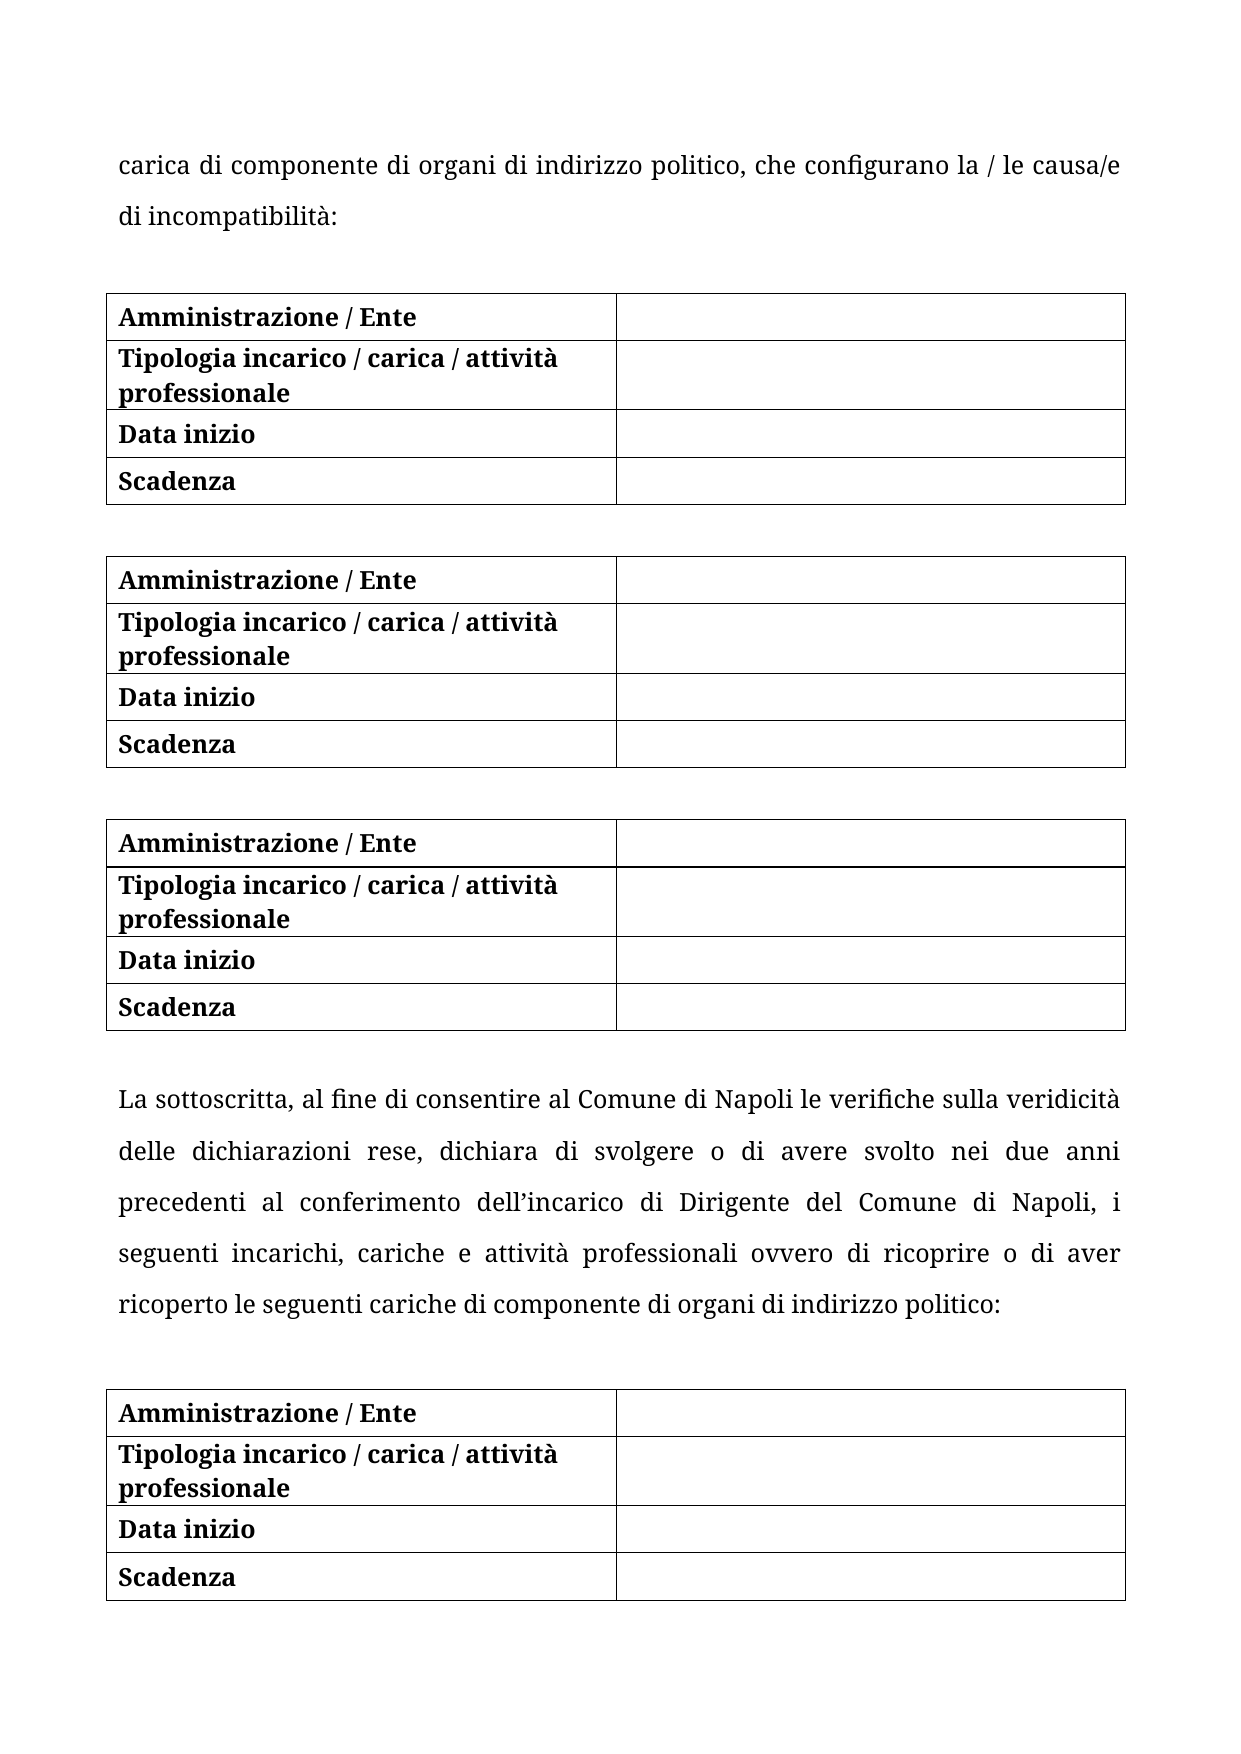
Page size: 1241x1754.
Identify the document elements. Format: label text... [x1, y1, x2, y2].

table_cell [617, 341, 1125, 409]
table_header [617, 557, 1125, 603]
table_cell [617, 984, 1125, 1030]
table_cell Tipologia incarico / carica / attività professionale [107, 868, 616, 936]
table_cell [617, 721, 1125, 767]
table_cell Data inizio [107, 937, 616, 983]
table_header Amministrazione / Ente [107, 820, 616, 866]
table_cell Scadenza [107, 1553, 616, 1599]
table_cell [617, 868, 1125, 936]
table_cell [617, 604, 1125, 672]
table_cell [617, 458, 1125, 504]
table_cell [617, 937, 1125, 983]
text La sottoscritta, al fine di consentire al Comune di Napoli le verifiche sulla veridicità delle dichiarazioni rese, dichiara di svolgere o di avere svolto nei due anni precedenti al conferimento dell’incarico di Dirigente del Comune di Napoli, i seguenti incarichi, cariche e attività professionali ovvero di ricoprire o di aver ricoperto le seguenti cariche di componente di organi di indirizzo politico: [118, 1082, 1122, 1320]
table_cell [617, 1437, 1125, 1505]
table_cell Data inizio [107, 674, 616, 720]
table_cell Tipologia incarico / carica / attività professionale [107, 341, 616, 409]
table_cell Tipologia incarico / carica / attività professionale [107, 604, 616, 672]
table_header [617, 294, 1125, 340]
table_cell Data inizio [107, 410, 616, 457]
table_cell Data inizio [107, 1506, 616, 1552]
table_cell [107, 1437, 616, 1505]
table_header [617, 820, 1125, 866]
table_cell Scadenza [107, 721, 616, 767]
table_cell [617, 410, 1125, 457]
table_cell Scadenza [107, 984, 616, 1030]
table_cell [617, 674, 1125, 720]
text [74, 148, 1122, 233]
table_header [617, 1390, 1125, 1436]
table_header Amministrazione / Ente [107, 294, 616, 340]
table_header Amministrazione / Ente [107, 557, 616, 603]
table_cell [617, 1506, 1125, 1552]
table_cell Scadenza [107, 458, 616, 504]
table_header Amministrazione / Ente [107, 1390, 616, 1436]
table_cell [617, 1553, 1125, 1599]
